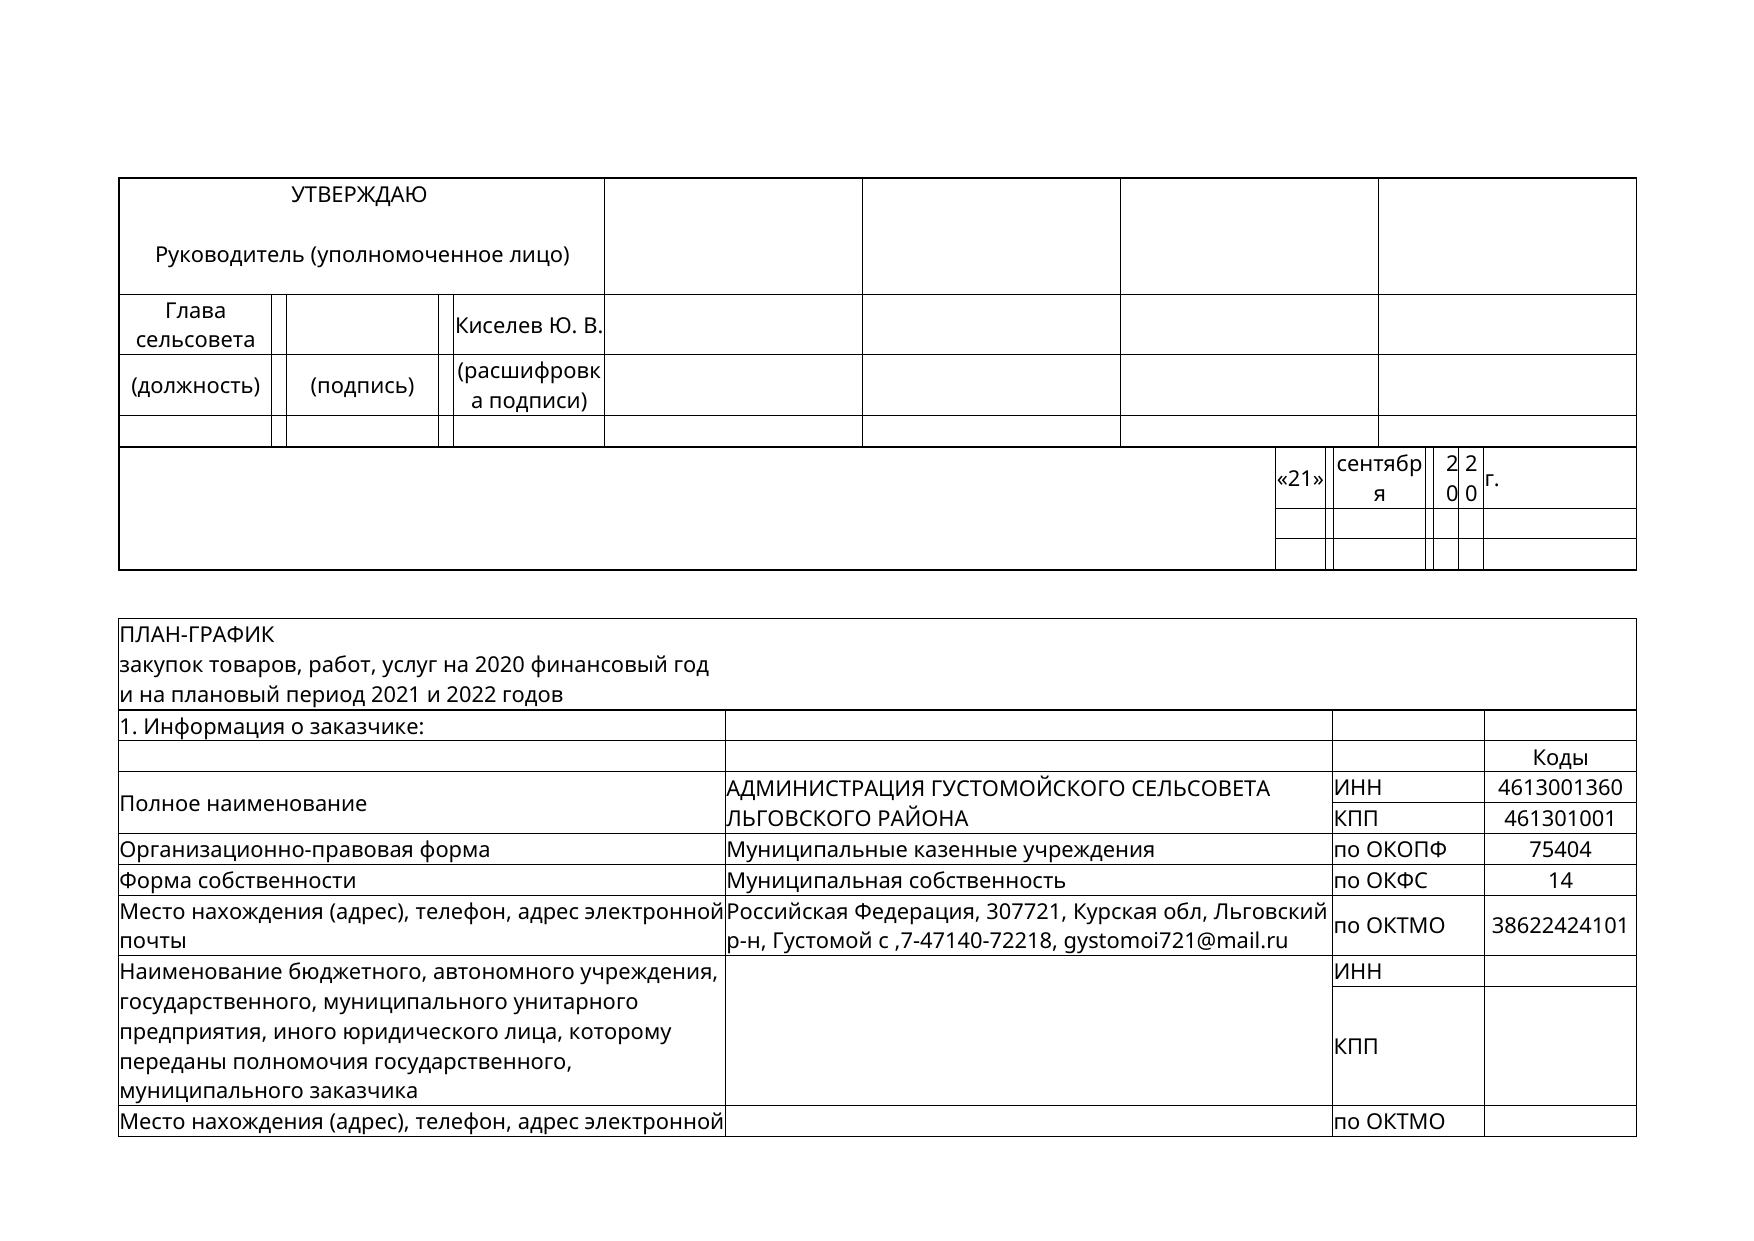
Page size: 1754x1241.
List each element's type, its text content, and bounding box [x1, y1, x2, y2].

table_header [1459, 539, 1483, 569]
table_header [726, 711, 1332, 740]
table_header [1326, 539, 1333, 569]
table_header [1379, 179, 1636, 294]
table_header [1484, 509, 1636, 538]
table_header [1121, 355, 1378, 415]
table_header [1121, 295, 1378, 354]
table_header [1379, 295, 1636, 354]
table_header [1484, 539, 1636, 569]
table_cell Полное наименование [119, 772, 725, 833]
table_cell по ОКФС [1333, 865, 1484, 894]
table_header [454, 295, 604, 354]
table_header [1426, 448, 1433, 508]
table_cell Коды [1485, 741, 1636, 771]
table_cell [1485, 1106, 1636, 1136]
table_header [605, 355, 862, 415]
table_header [605, 295, 862, 354]
table_header [1434, 539, 1458, 569]
table_header [272, 295, 286, 354]
table_header [454, 355, 604, 415]
table_header [272, 355, 286, 415]
table_cell по ОКТМО [1333, 896, 1484, 955]
table_header [1276, 509, 1325, 538]
table_header [1334, 448, 1425, 508]
table_header [287, 416, 438, 446]
table_header [863, 355, 1120, 415]
table_header [1121, 416, 1378, 446]
table_cell Наименование бюджетного, автономного учреждения, государственного, муниципального унитарного предприятия, иного юридического лица, которому переданы полномочия государственного, муниципального заказчика [119, 956, 725, 1105]
table_header [1485, 711, 1636, 740]
table_cell Муниципальная собственность [726, 865, 1332, 894]
table_header [439, 355, 453, 415]
table_header [1434, 509, 1458, 538]
table_header ПЛАН-ГРАФИК закупок товаров, работ, услуг на 2020 финансовый год и на плановый период 2021 и 2022 годов [119, 619, 1636, 708]
table_cell [726, 956, 1332, 1105]
table_header [1426, 539, 1433, 569]
table_header [1379, 355, 1636, 415]
table_cell ИНН [1333, 956, 1484, 986]
table_header [1379, 416, 1636, 446]
table_header [439, 295, 453, 354]
table_header [1333, 711, 1484, 740]
table_header [1326, 448, 1333, 508]
table_header [1484, 448, 1636, 508]
table_cell КПП [1333, 987, 1484, 1105]
table_cell 75404 [1485, 834, 1636, 864]
table_header [863, 179, 1120, 294]
table_header 1. Информация о заказчике: [119, 711, 725, 740]
table_header [439, 416, 453, 446]
table_header [1459, 448, 1483, 508]
table_cell Российская Федерация, 307721, Курская обл, Льговский р-н, Густомой с ,7-47140-72218, gystomoi721@mail.ru [726, 896, 1332, 955]
table_header [120, 416, 271, 446]
table_cell Муниципальные казенные учреждения [726, 834, 1332, 864]
table_cell АДМИНИСТРАЦИЯ ГУСТОМОЙСКОГО СЕЛЬСОВЕТА ЛЬГОВСКОГО РАЙОНА [726, 772, 1332, 833]
table_cell Место нахождения (адрес), телефон, адрес электронной почты [119, 896, 725, 955]
table_header [605, 179, 862, 294]
table_header [1459, 509, 1483, 538]
table_cell КПП [1333, 803, 1484, 833]
table_header [120, 355, 271, 415]
table_header [120, 448, 1275, 569]
table_header [1334, 509, 1425, 538]
table_cell [1485, 956, 1636, 986]
table_cell 14 [1485, 865, 1636, 894]
table_header [1334, 539, 1425, 569]
table_header [1426, 509, 1433, 538]
table_cell по ОКТМО [1333, 1106, 1484, 1136]
table_header [120, 295, 271, 354]
table_cell [119, 741, 725, 771]
table_cell [1485, 987, 1636, 1105]
table_header [287, 295, 438, 354]
table_header [863, 416, 1120, 446]
table_header [605, 416, 862, 446]
table_header [1434, 448, 1458, 508]
table_header [272, 416, 286, 446]
table_cell [726, 1106, 1332, 1136]
table_header [287, 355, 438, 415]
table_header [1276, 539, 1325, 569]
table_cell 461301001 [1485, 803, 1636, 833]
table_cell [1333, 741, 1484, 771]
table_cell по ОКОПФ [1333, 834, 1484, 864]
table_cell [119, 1106, 725, 1136]
table_header [1121, 179, 1378, 294]
table_header [120, 179, 604, 294]
table_header [1276, 448, 1325, 508]
table_cell 38622424101 [1485, 896, 1636, 955]
table_header [454, 416, 604, 446]
table_header [1326, 509, 1333, 538]
table_cell 4613001360 [1485, 772, 1636, 802]
table_header [863, 295, 1120, 354]
table_cell [726, 741, 1332, 771]
table_cell ИНН [1333, 772, 1484, 802]
table_cell Форма собственности [119, 865, 725, 894]
table_cell Организационно-правовая форма [119, 834, 725, 864]
